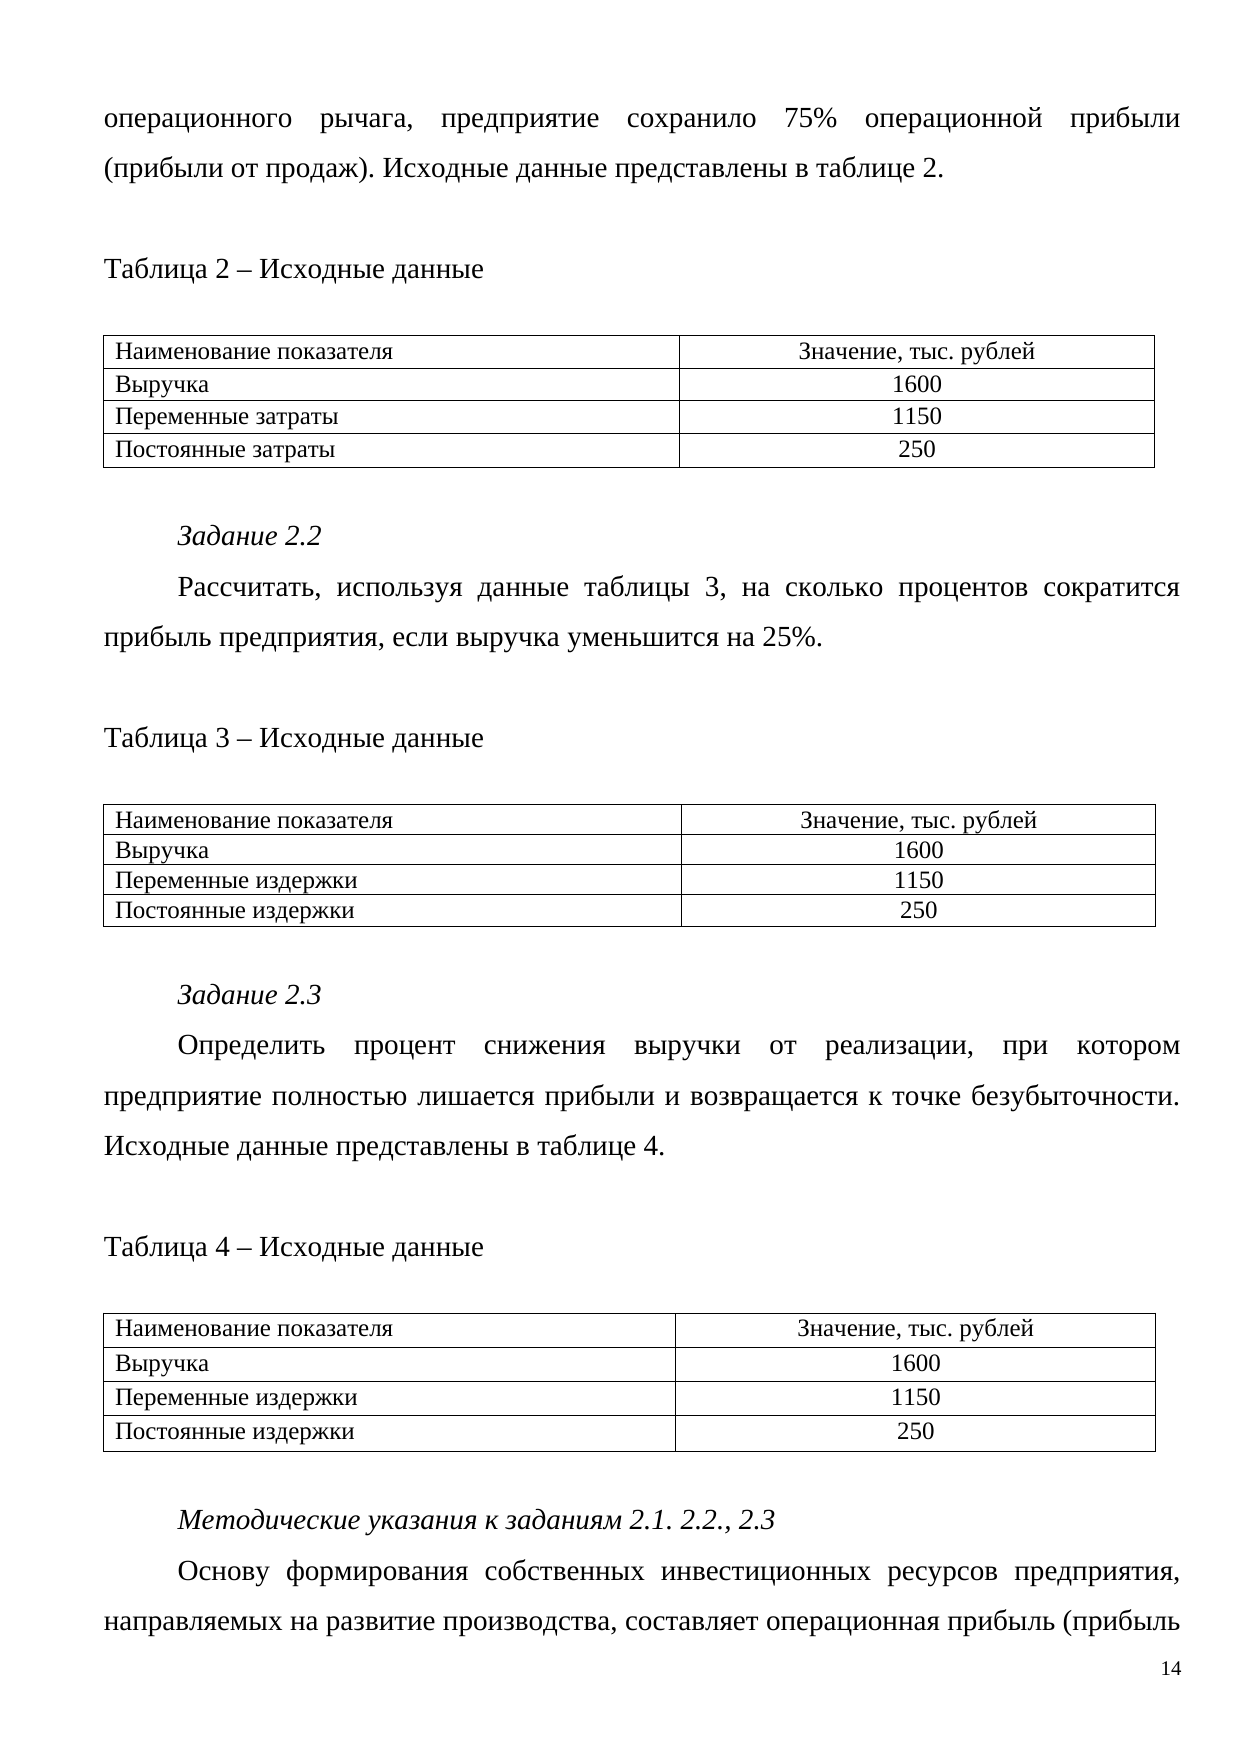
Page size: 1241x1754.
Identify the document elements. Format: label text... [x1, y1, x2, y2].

text Определить процент снижения выручки от реализации, при котором предприятие полностью лишается прибыли и возвращается к точке безубыточности. Исходные данные представлены в таблице 4. [103, 1027, 1181, 1162]
table_cell 1150 [680, 401, 1154, 433]
table_header Наименование показателя [104, 336, 679, 368]
table_header Наименование показателя [104, 805, 681, 834]
table_cell Постоянные издержки [104, 1416, 675, 1451]
text Таблица 2 – Исходные данные [103, 251, 1181, 285]
table_cell 1600 [682, 835, 1155, 864]
table_cell Выручка [104, 1348, 675, 1381]
table_cell Переменные затраты [104, 401, 679, 433]
text Таблица 3 – Исходные данные [103, 720, 1181, 753]
table_cell Выручка [104, 369, 679, 400]
table_cell 1600 [676, 1348, 1155, 1381]
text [103, 100, 1181, 184]
table_cell Выручка [104, 835, 681, 864]
text Рассчитать, используя данные таблицы 3, на сколько процентов сократится прибыль предприятия, если выручка уменьшится на 25%. [103, 569, 1181, 653]
table_cell Постоянные затраты [104, 434, 679, 467]
table_cell Переменные издержки [104, 865, 681, 894]
table_cell 250 [680, 434, 1154, 467]
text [103, 1553, 1181, 1637]
table_cell 1150 [682, 865, 1155, 894]
table_header Значение, тыс. рублей [680, 336, 1154, 368]
table_cell 250 [682, 895, 1155, 926]
text Задание 2.3 [103, 977, 1181, 1011]
table_header Значение, тыс. рублей [676, 1314, 1155, 1347]
text Методические указания к заданиям 2.1. 2.2., 2.3 [103, 1502, 1181, 1536]
table_header Значение, тыс. рублей [682, 805, 1155, 834]
table_cell 1600 [680, 369, 1154, 400]
table_cell Постоянные издержки [104, 895, 681, 926]
table_cell 250 [676, 1416, 1155, 1451]
table_cell Переменные издержки [104, 1382, 675, 1415]
table_header Наименование показателя [104, 1314, 675, 1347]
text Таблица 4 – Исходные данные [103, 1229, 1181, 1262]
table_cell 1150 [676, 1382, 1155, 1415]
text Задание 2.2 [103, 518, 1181, 552]
